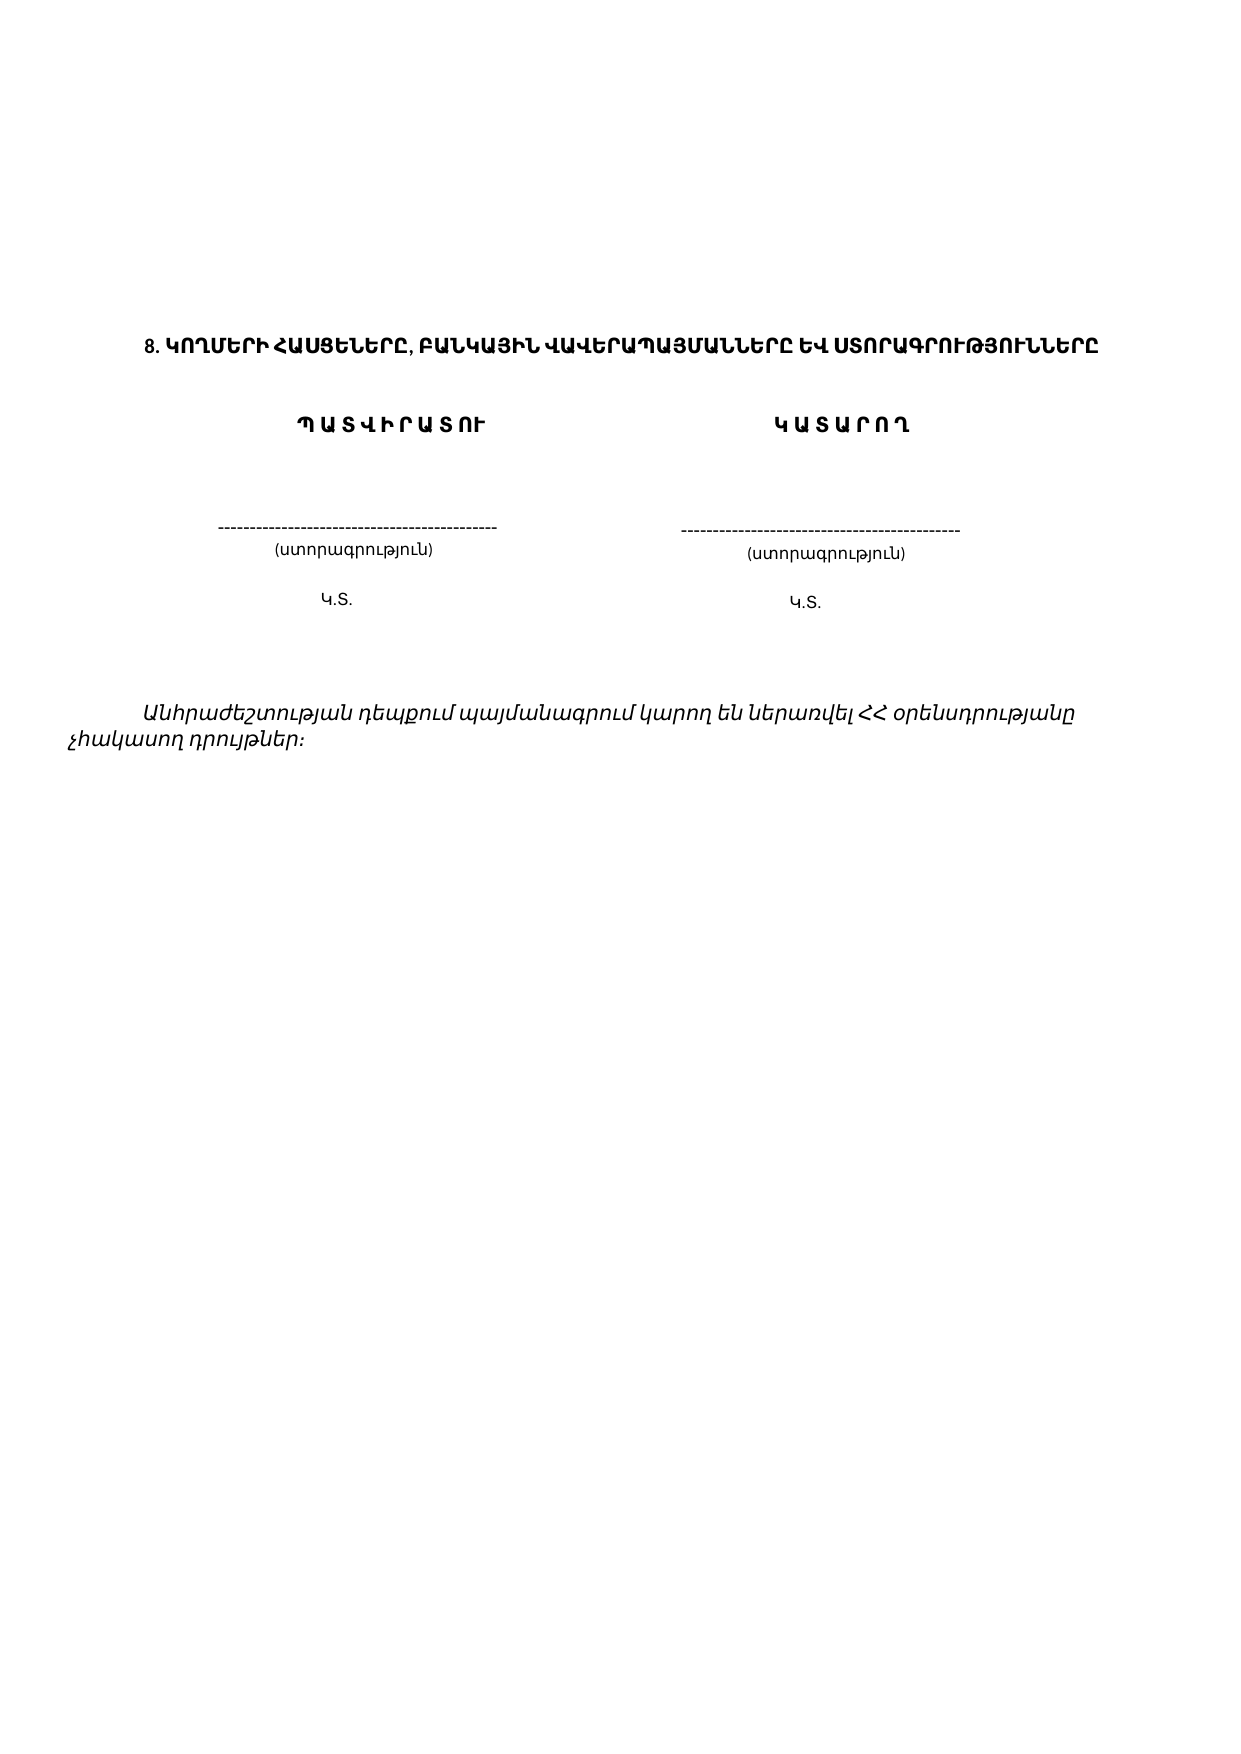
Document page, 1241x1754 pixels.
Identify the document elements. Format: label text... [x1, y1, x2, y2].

table_header Կ Ա Տ Ա Ր Ո Ղ -------------------------------------------- (ստորագրություն) Կ.Տ. [627, 413, 1056, 675]
text 8. ԿՈՂՄԵՐԻ ՀԱՍՑԵՆԵՐԸ, ԲԱՆԿԱՅԻՆ ՎԱՎԵՐԱՊԱՅՄԱՆՆԵՐԸ ԵՎ ՍՏՈՐԱԳՐՈՒԹՅՈՒՆՆԵՐԸ [69, 333, 1152, 358]
text Անհրաժեշտության դեպքում պայմանագրում կարող են ներառվել ՀՀ օրենսդրությանը չհակասող դրույթներ։ [69, 701, 1152, 751]
table_header Պ Ա Տ Վ Ի Ր Ա Տ ՈՒ -------------------------------------------- (ստորագրություն) Կ.Տ. [155, 413, 627, 675]
